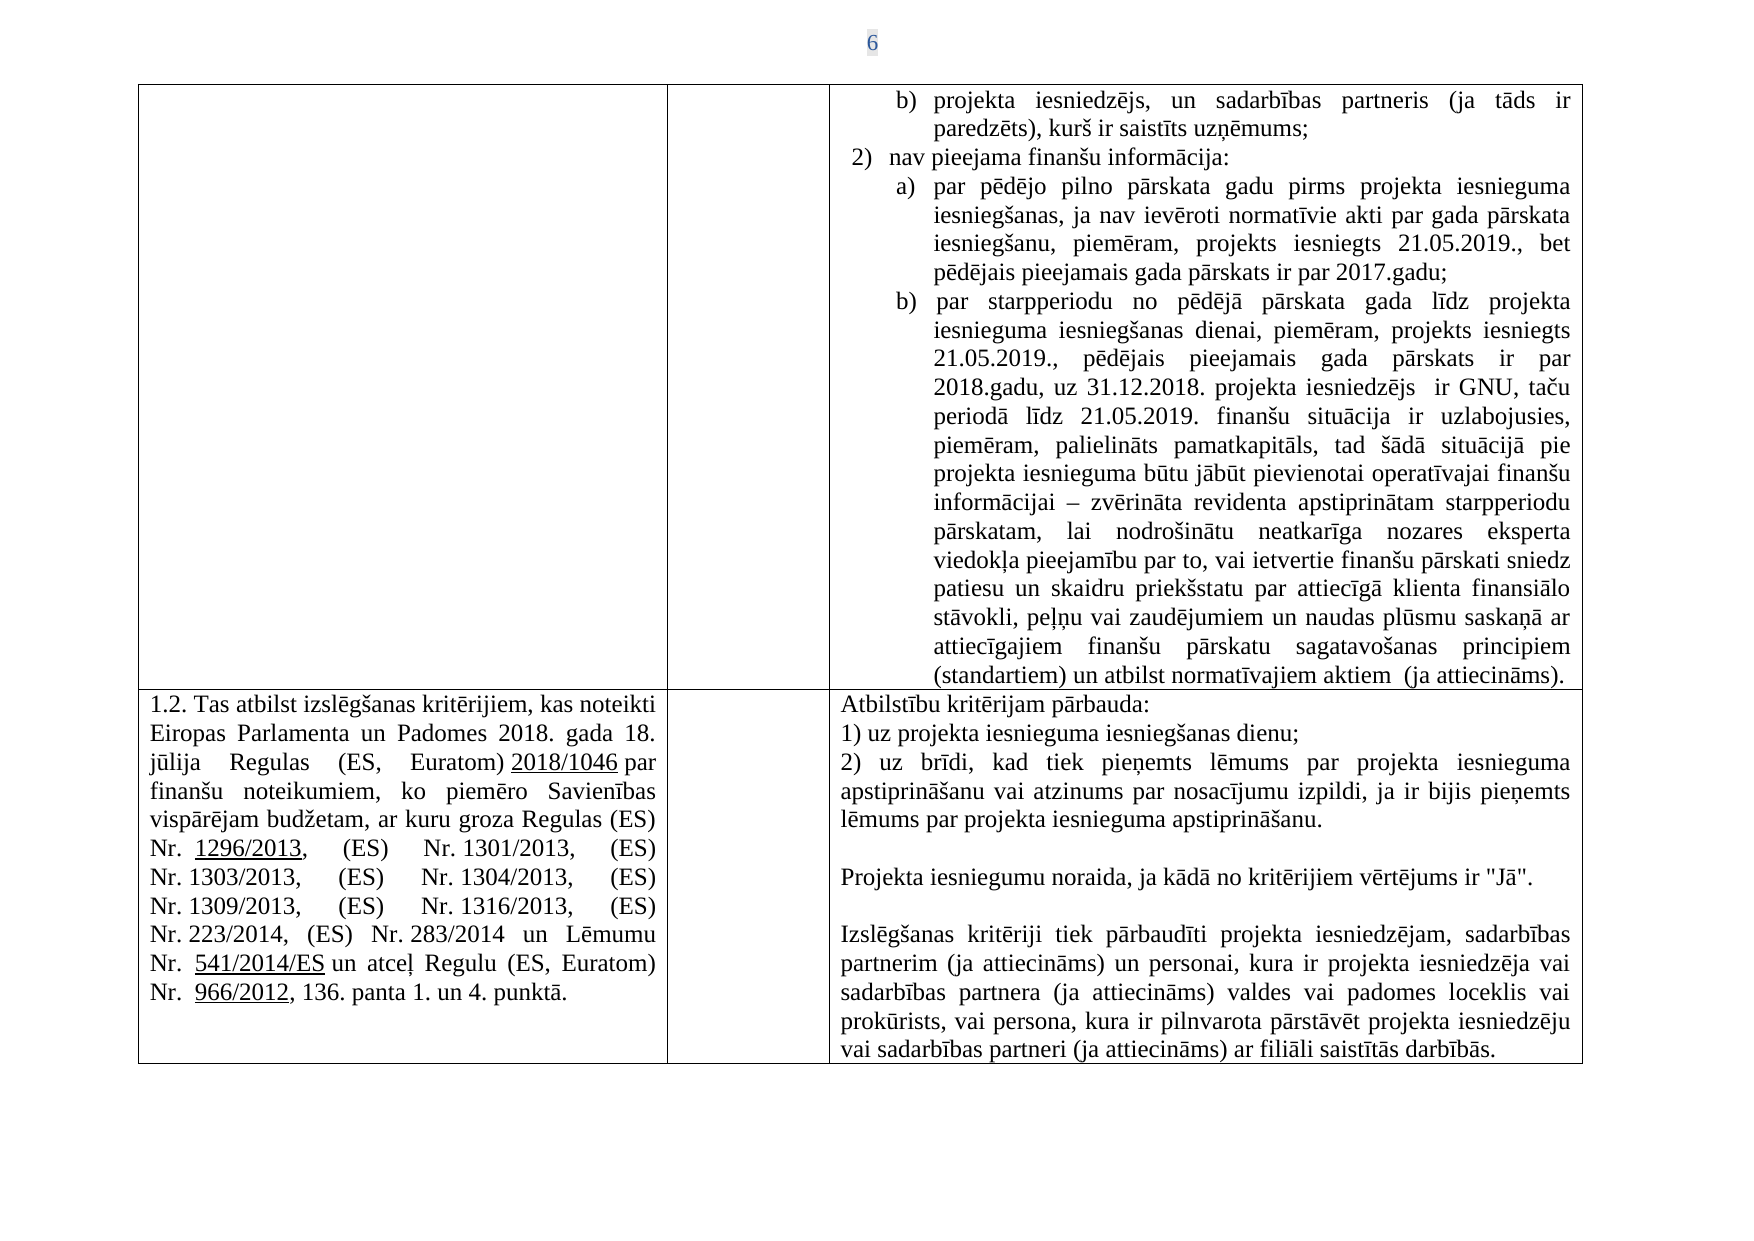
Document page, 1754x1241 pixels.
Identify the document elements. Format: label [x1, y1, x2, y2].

table_cell [830, 690, 1582, 1063]
table_cell [830, 85, 1582, 688]
table_cell [139, 690, 667, 1063]
table_cell [668, 690, 829, 1063]
table_cell [668, 85, 829, 688]
table_cell [139, 85, 667, 688]
